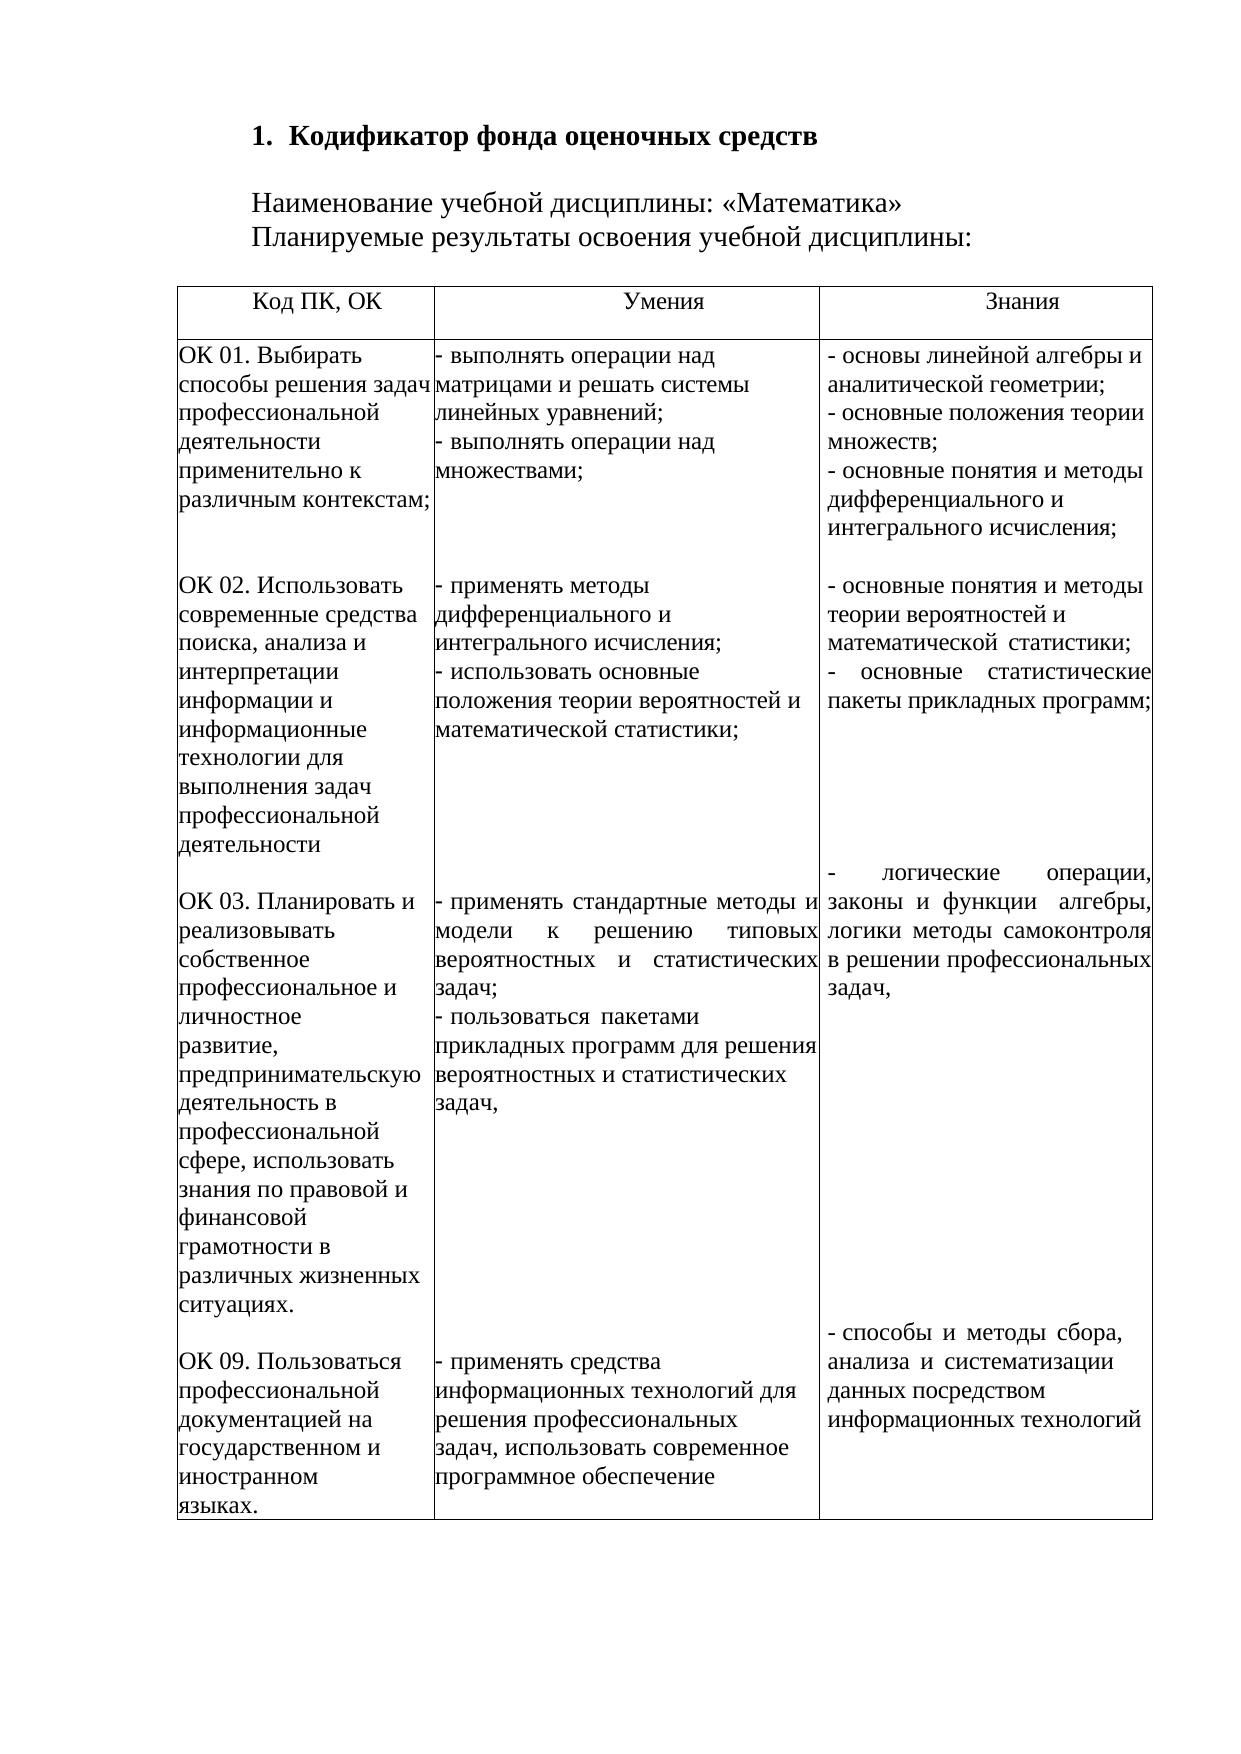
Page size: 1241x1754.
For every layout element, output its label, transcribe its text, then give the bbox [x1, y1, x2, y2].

text Планируемые результаты освоения учебной дисциплины: [177, 219, 1152, 252]
list Кодификатор фонда оценочных средств [251, 118, 1152, 152]
table_cell - основы линейной алгебры и аналитической геометрии; - основные положения теории множеств; - основные понятия и методы дифференциального и интегрального исчисления; - основные понятия и методы теории вероятностей и математической статистики; - основные статистические пакеты прикладных программ; - логические операции, законы и функции алгебры, логики методы самоконтроля в решении профессиональных задач, - способы и методы сбора, анализа и систематизации данных посредством информационных технологий [820, 340, 1152, 1519]
table_header Умения [435, 287, 819, 339]
table_cell ОК 01. Выбирать способы решения задач профессиональной деятельности применительно к различным контекстам; ОК 02. Использовать современные средства поиска, анализа и интерпретации информации и информационные технологии для выполнения задач профессиональной деятельности ОК 03. Планировать и реализовывать собственное профессиональное и личностное развитие, предпринимательскую деятельность в профессиональной сфере, использовать знания по правовой и финансовой грамотности в различных жизненных ситуациях. ОК 09. Пользоваться профессиональной документацией на государственном и иностранном языках. [178, 340, 434, 1519]
text Наименование учебной дисциплины: «Математика» [177, 185, 1152, 219]
table_cell выполнять операции над матрицами и решать системы линейных уравнений; выполнять операции над множествами; применять методы дифференциального и интегрального исчисления; использовать основные положения теории вероятностей и математической статистики; применять стандартные методы и модели к решению типовых вероятностных и статистических задач; пользоваться пакетами прикладных программ для решения вероятностных и статистических задач, применять средства информационных технологий для решения профессиональных задач, использовать современное программное обеспечение [435, 340, 819, 1519]
table_header Знания [820, 287, 1152, 339]
table_header Код ПК, ОК [178, 287, 434, 339]
